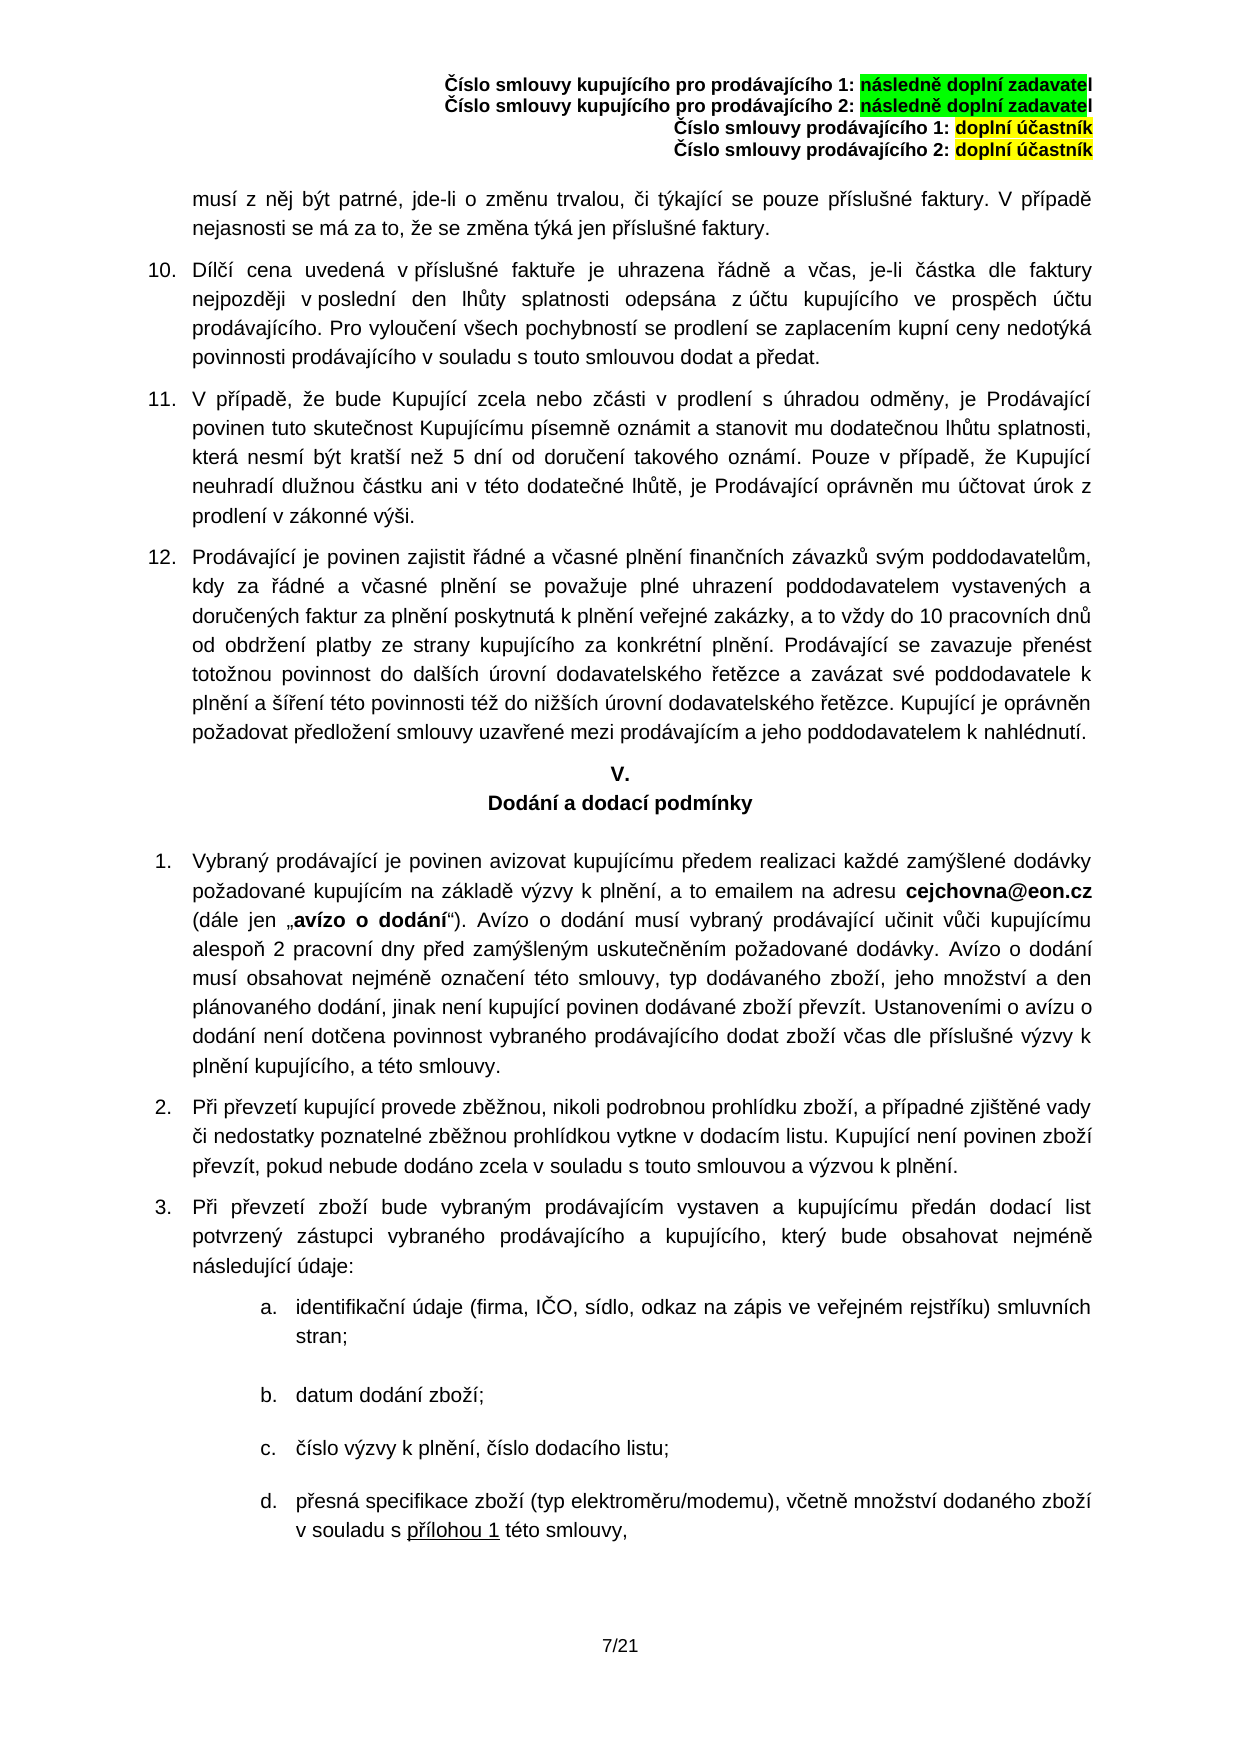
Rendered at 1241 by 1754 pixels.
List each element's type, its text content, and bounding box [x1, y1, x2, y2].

list Prodávající je povinen zajistit řádné a včasné plnění finančních závazků svým poddodavatelům, kdy za řádné a včasné plnění se považuje plné uhrazení poddodavatelem vystavených a doručených faktur za plnění poskytnutá k plnění veřejné zakázky, a to vždy do 10 pracovních dnů od obdržení platby ze strany kupujícího za konkrétní plnění. Prodávající se zavazuje přenést totožnou povinnost do dalších úrovní dodavatelského řetězce a zavázat své poddodavatele k plnění a šíření této povinnosti též do nižších úrovní dodavatelského řetězce. Kupující je oprávněn požadovat předložení smlouvy uzavřené mezi prodávajícím a jeho poddodavatelem k nahlédnutí. [148, 540, 1093, 744]
text Dodání a dodací podmínky [148, 786, 1093, 815]
list Dílčí cena uvedená v příslušné faktuře je uhrazena řádně a včas, je-li částka dle faktury nejpozději v poslední den lhůty splatnosti odepsána z účtu kupujícího ve prospěch účtu prodávajícího. Pro vyloučení všech pochybností se prodlení se zaplacením kupní ceny nedotýká povinnosti prodávajícího v souladu s touto smlouvou dodat a předat. [148, 252, 1093, 369]
list Při převzetí kupující provede zběžnou, nikoli podrobnou prohlídku zboží, a případné zjištěné vady či nedostatky poznatelné zběžnou prohlídkou vytkne v dodacím listu. Kupující není povinen zboží převzít, pokud nebude dodáno zcela v souladu s touto smlouvou a výzvou k plnění. [154, 1090, 1093, 1177]
list Při převzetí zboží bude vybraným prodávajícím vystaven a kupujícímu předán dodací list potvrzený zástupci vybraného prodávajícího a kupujícího, který bude obsahovat nejméně následující údaje: [154, 1190, 1093, 1277]
list číslo výzvy k plnění, číslo dodacího listu; [260, 1431, 1093, 1460]
list identifikační údaje (firma, IČO, sídlo, odkaz na zápis ve veřejném rejstříku) smluvních stran; [260, 1290, 1093, 1348]
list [148, 182, 1093, 240]
text V. [148, 757, 1093, 786]
list datum dodání zboží; [260, 1377, 1093, 1407]
list Vybraný prodávající je povinen avizovat kupujícímu předem realizaci každé zamýšlené dodávky požadované kupujícím na základě výzvy k plnění, a to emailem na adresu cejchovna@eon.cz (dále jen „avízo o dodání“). Avízo o dodání musí vybraný prodávající učinit vůči kupujícímu alespoň 2 pracovní dny před zamýšleným uskutečněním požadované dodávky. Avízo o dodání musí obsahovat nejméně označení této smlouvy, typ dodávaného zboží, jeho množství a den plánovaného dodání, jinak není kupující povinen dodávané zboží převzít. Ustanoveními o avízu o dodání není dotčena povinnost vybraného prodávajícího dodat zboží včas dle příslušné výzvy k plnění kupujícího, a této smlouvy. [154, 844, 1093, 1077]
list přesná specifikace zboží (typ elektroměru/modemu), včetně množství dodaného zboží v souladu s přílohou 1 této smlouvy, [260, 1484, 1093, 1542]
list V případě, že bude Kupující zcela nebo zčásti v prodlení s úhradou odměny, je Prodávající povinen tuto skutečnost Kupujícímu písemně oznámit a stanovit mu dodatečnou lhůtu splatnosti, která nesmí být kratší než 5 dní od doručení takového oznámí. Pouze v případě, že Kupující neuhradí dlužnou částku ani v této dodatečné lhůtě, je Prodávající oprávněn mu účtovat úrok z prodlení v zákonné výši. [148, 382, 1093, 527]
